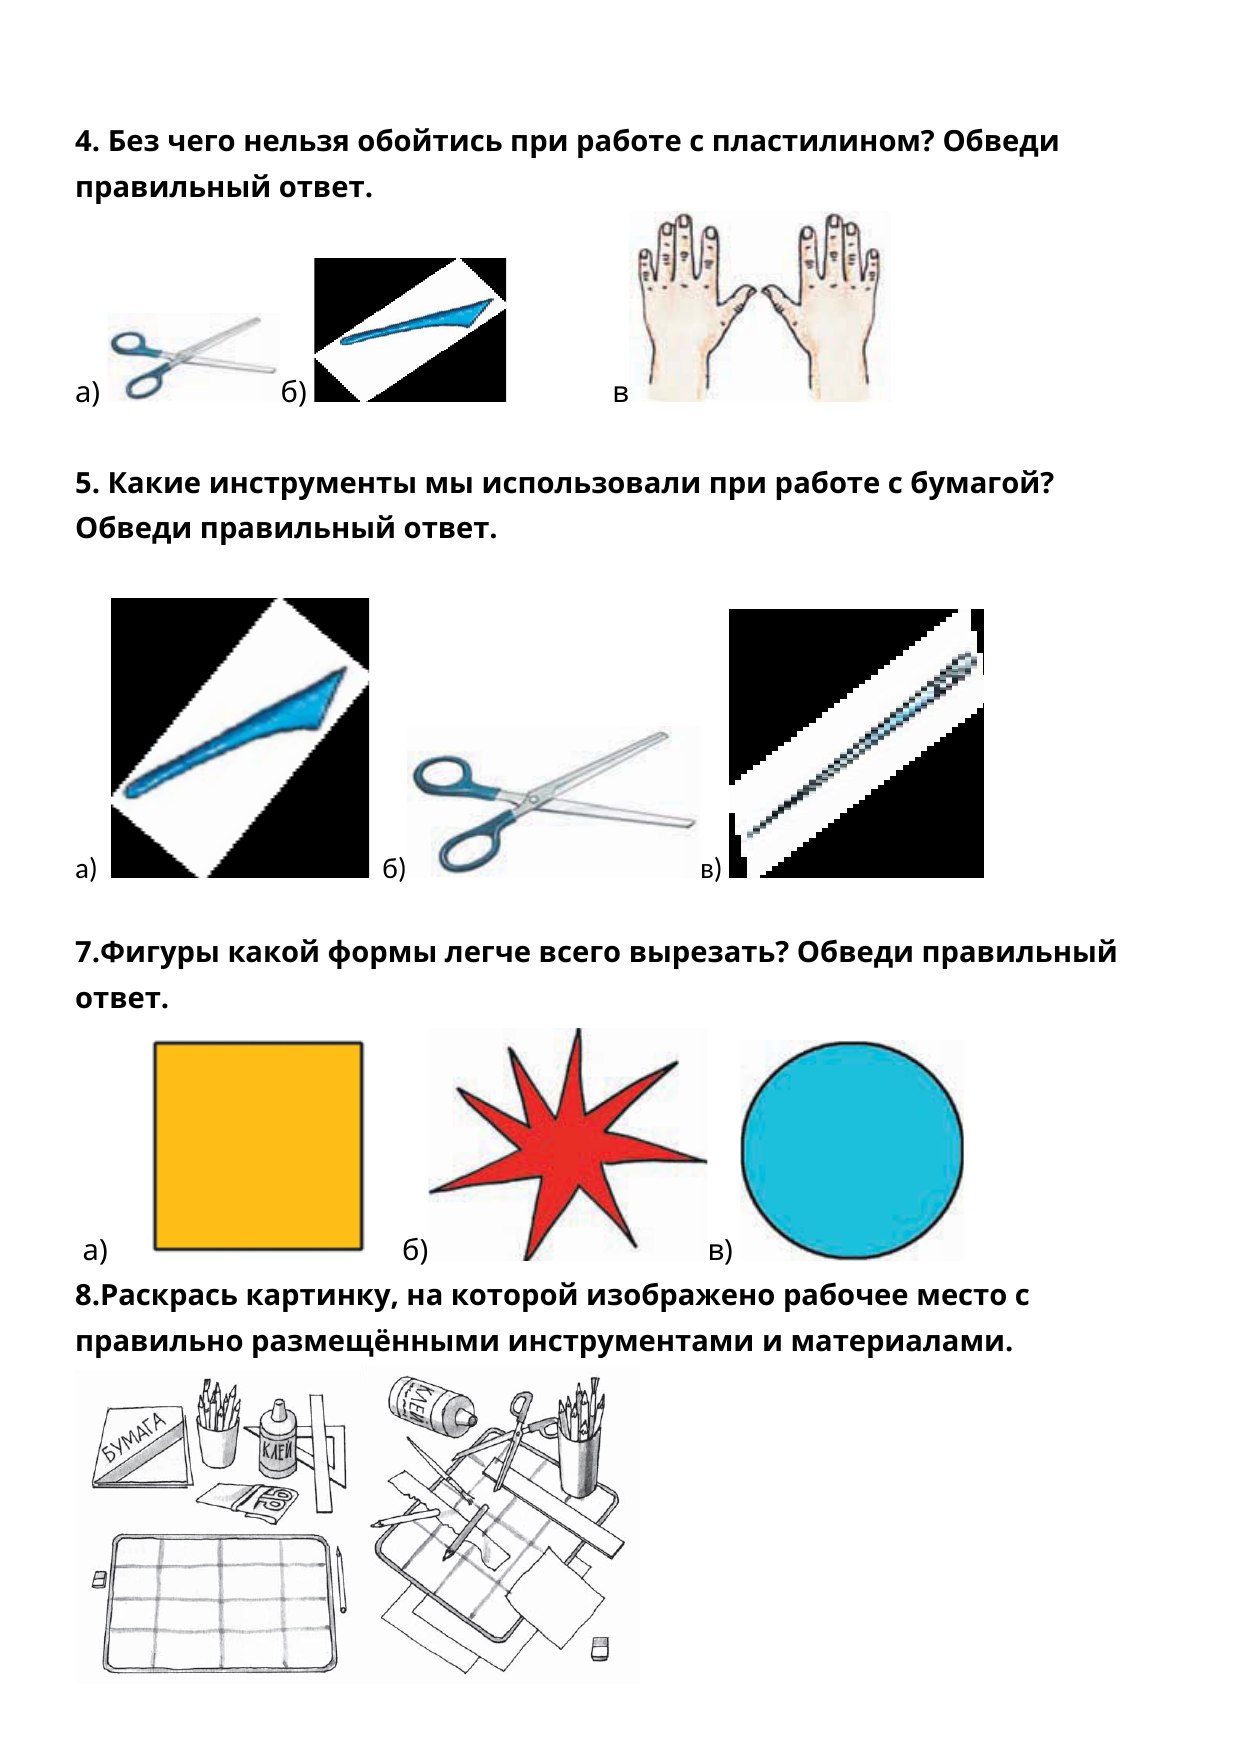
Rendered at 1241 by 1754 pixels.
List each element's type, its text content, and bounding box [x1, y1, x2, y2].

text а) б)в) [75, 599, 1165, 885]
text а) б) в [75, 212, 1165, 411]
text правильный ответ. [75, 166, 1165, 206]
text а) б)в) [75, 1023, 1165, 1268]
text 7.Фигуры какой формы легче всего вырезать? Обведи правильный ответ. [75, 932, 1165, 1017]
text 5. Какие инструменты мы использовали при работе с бумагой? [75, 462, 1165, 502]
text Обведи правильный ответ. [75, 508, 1165, 547]
text 8.Раскрась картинку, на которой изображено рабочее место с [75, 1274, 1165, 1314]
text 4. Без чего нельзя обойтись при работе с пластилином? Обведи [75, 121, 1165, 160]
text правильно размещёнными инструментами и материалами. [75, 1320, 1165, 1360]
